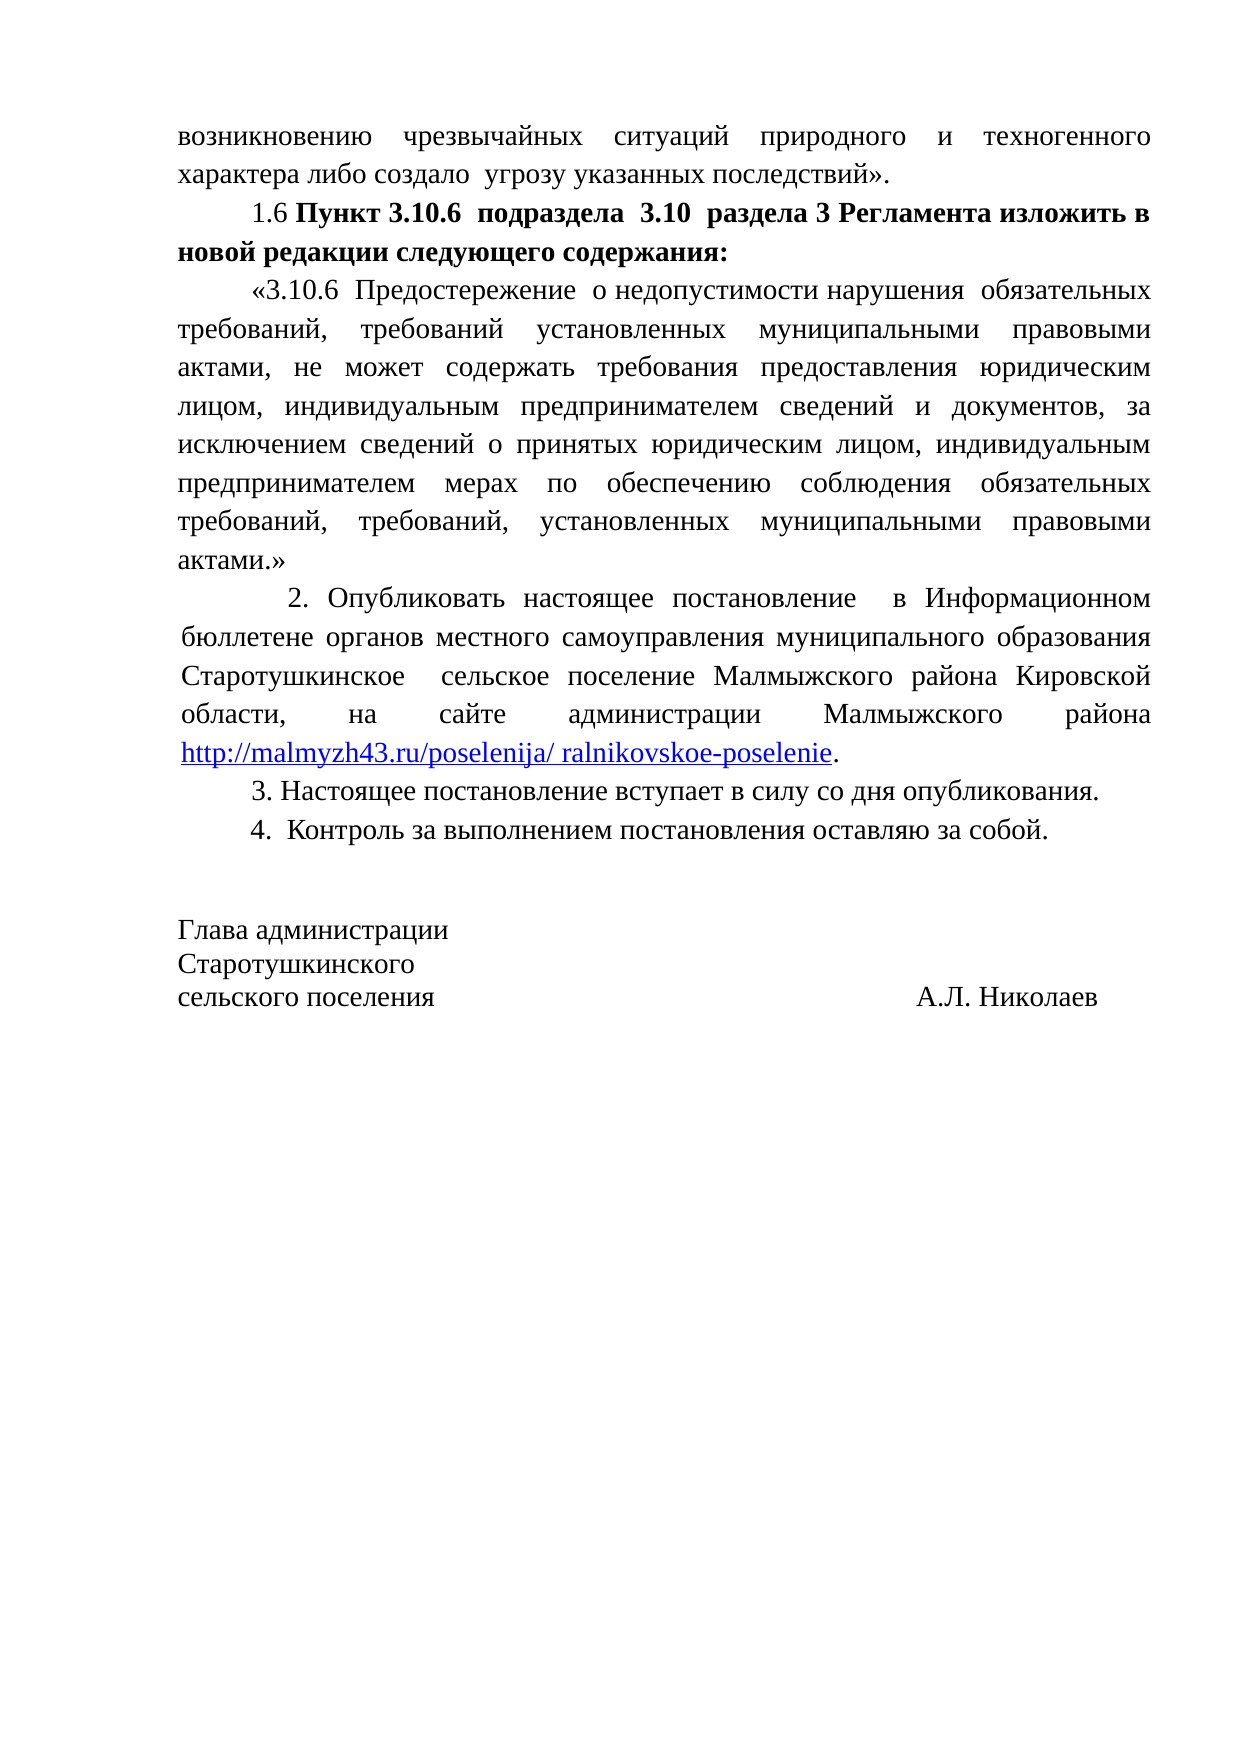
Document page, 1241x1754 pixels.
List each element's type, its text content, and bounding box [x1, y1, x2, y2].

text 1.6 Пункт 3.10.6 подраздела 3.10 раздела 3 Регламента изложить в новой редакции следующего содержания: [177, 195, 1152, 267]
text Глава администрации [177, 912, 1152, 946]
text «3.10.6 Предостережение о недопустимости нарушения обязательных требований, требований установленных муниципальными правовыми актами, не может содержать требования предоставления юридическим лицом, индивидуальным предпринимателем сведений и документов, за исключением сведений о принятых юридическим лицом, индивидуальным предпринимателем мерах по обеспечению соблюдения обязательных требований, требований, установленных муниципальными правовыми актами.» [177, 272, 1152, 576]
text 4. Контроль за выполнением постановления оставляю за собой. [177, 812, 1152, 845]
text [177, 118, 1152, 190]
text 3. Настоящее постановление вступает в силу со дня опубликования. [177, 773, 1152, 807]
text Старотушкинского [177, 946, 1152, 979]
text сельского поселения А.Л. Николаев [177, 979, 1152, 1013]
text 2. Опубликовать настоящее постановление в Информационном бюллетене органов местного самоуправления муниципального образования Старотушкинское сельское поселение Малмыжского района Кировской области, на сайте администрации Малмыжского района http://malmyzh43.ru/poselenija/ ralnikovskoe-poselenie. [181, 581, 1152, 768]
